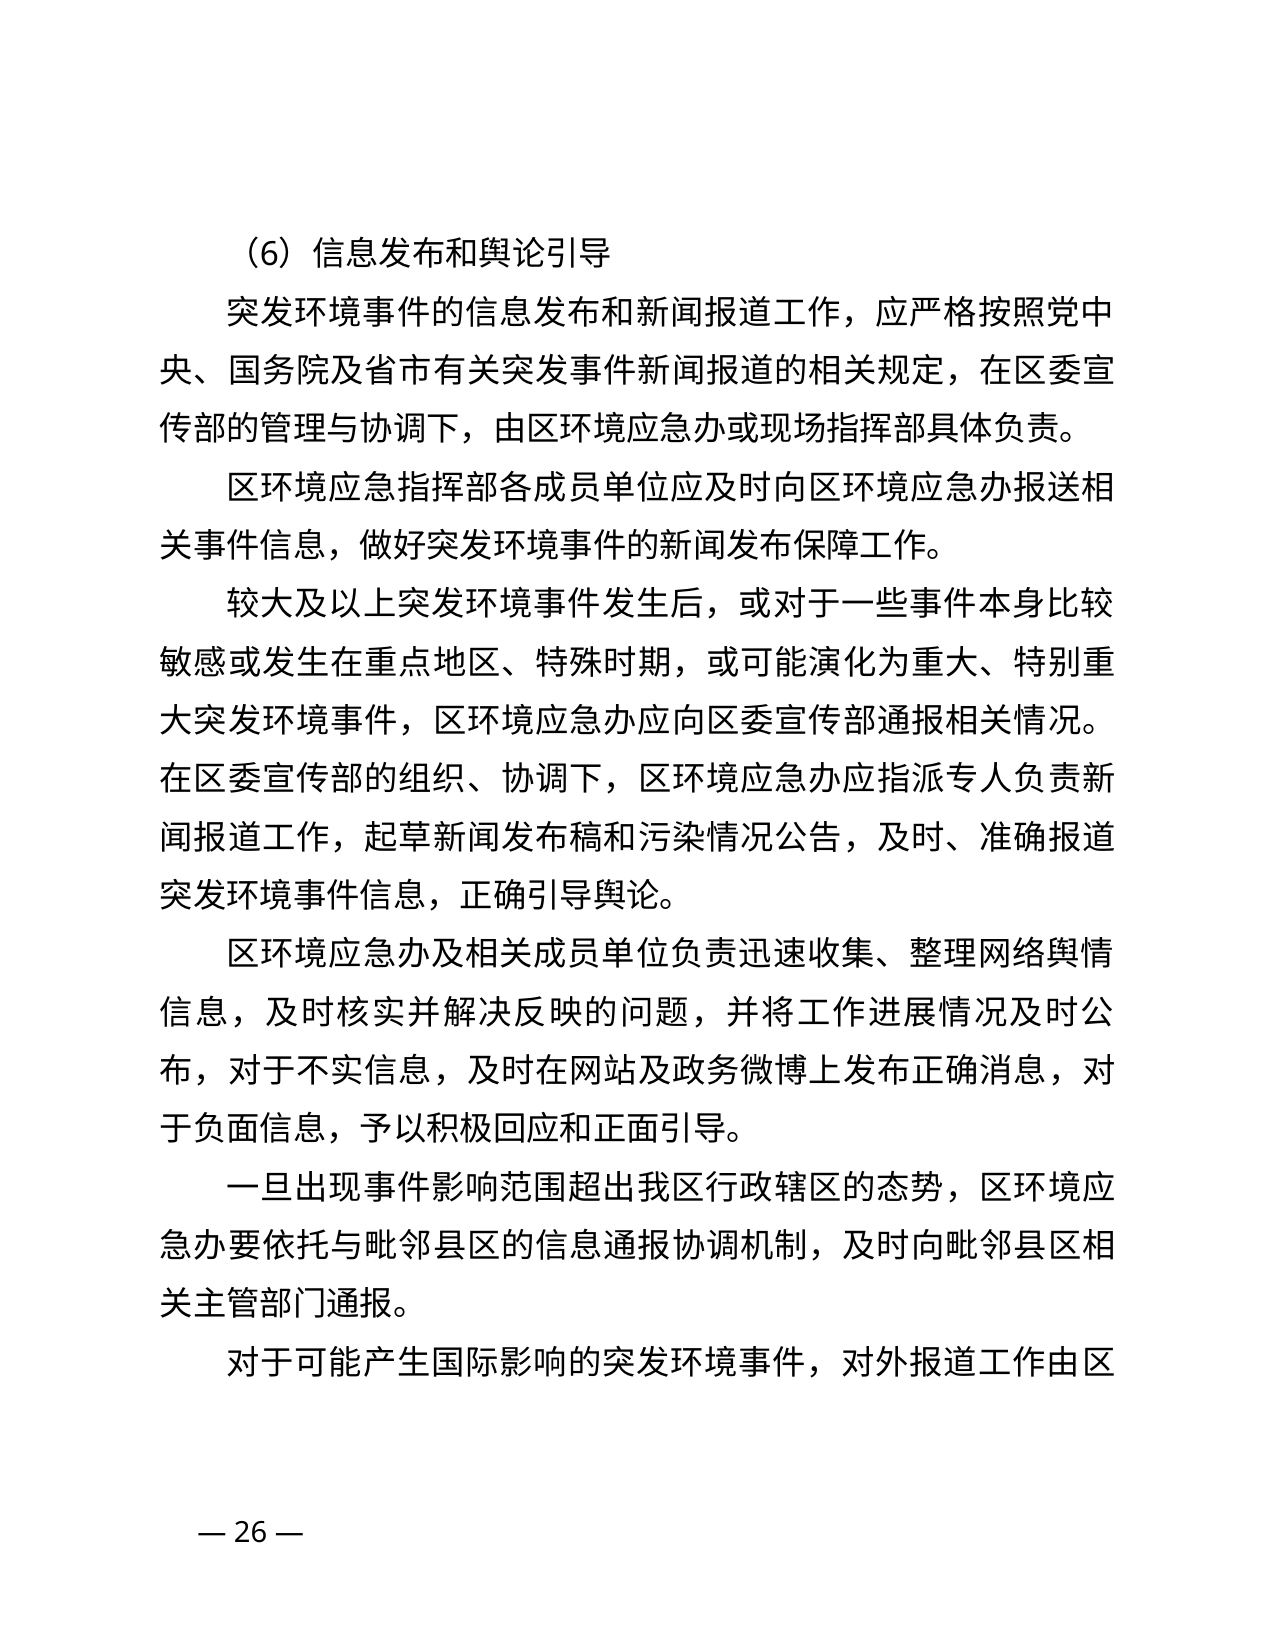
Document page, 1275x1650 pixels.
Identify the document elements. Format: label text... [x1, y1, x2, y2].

text 较大及以上突发环境事件发生后，或对于一些事件本身比较敏感或发生在重点地区、特殊时期，或可能演化为重大、特别重大突发环境事件，区环境应急办应向区委宣传部通报相关情况。在区委宣传部的组织、协调下，区环境应急办应指派专人负责新闻报道工作，起草新闻发布稿和污染情况公告，及时、准确报道突发环境事件信息，正确引导舆论。 [159, 569, 1116, 919]
text （6）信息发布和舆论引导 [159, 219, 1116, 277]
text 区环境应急指挥部各成员单位应及时向区环境应急办报送相关事件信息，做好突发环境事件的新闻发布保障工作。 [159, 452, 1116, 569]
text 一旦出现事件影响范围超出我区行政辖区的态势，区环境应急办要依托与毗邻县区的信息通报协调机制，及时向毗邻县区相关主管部门通报。 [159, 1152, 1116, 1327]
text 区环境应急办及相关成员单位负责迅速收集、整理网络舆情信息，及时核实并解决反映的问题，并将工作进展情况及时公布，对于不实信息，及时在网站及政务微博上发布正确消息，对于负面信息，予以积极回应和正面引导。 [159, 919, 1116, 1152]
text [159, 1327, 1116, 1386]
text 突发环境事件的信息发布和新闻报道工作，应严格按照党中央、国务院及省市有关突发事件新闻报道的相关规定，在区委宣传部的管理与协调下，由区环境应急办或现场指挥部具体负责。 [159, 277, 1116, 452]
